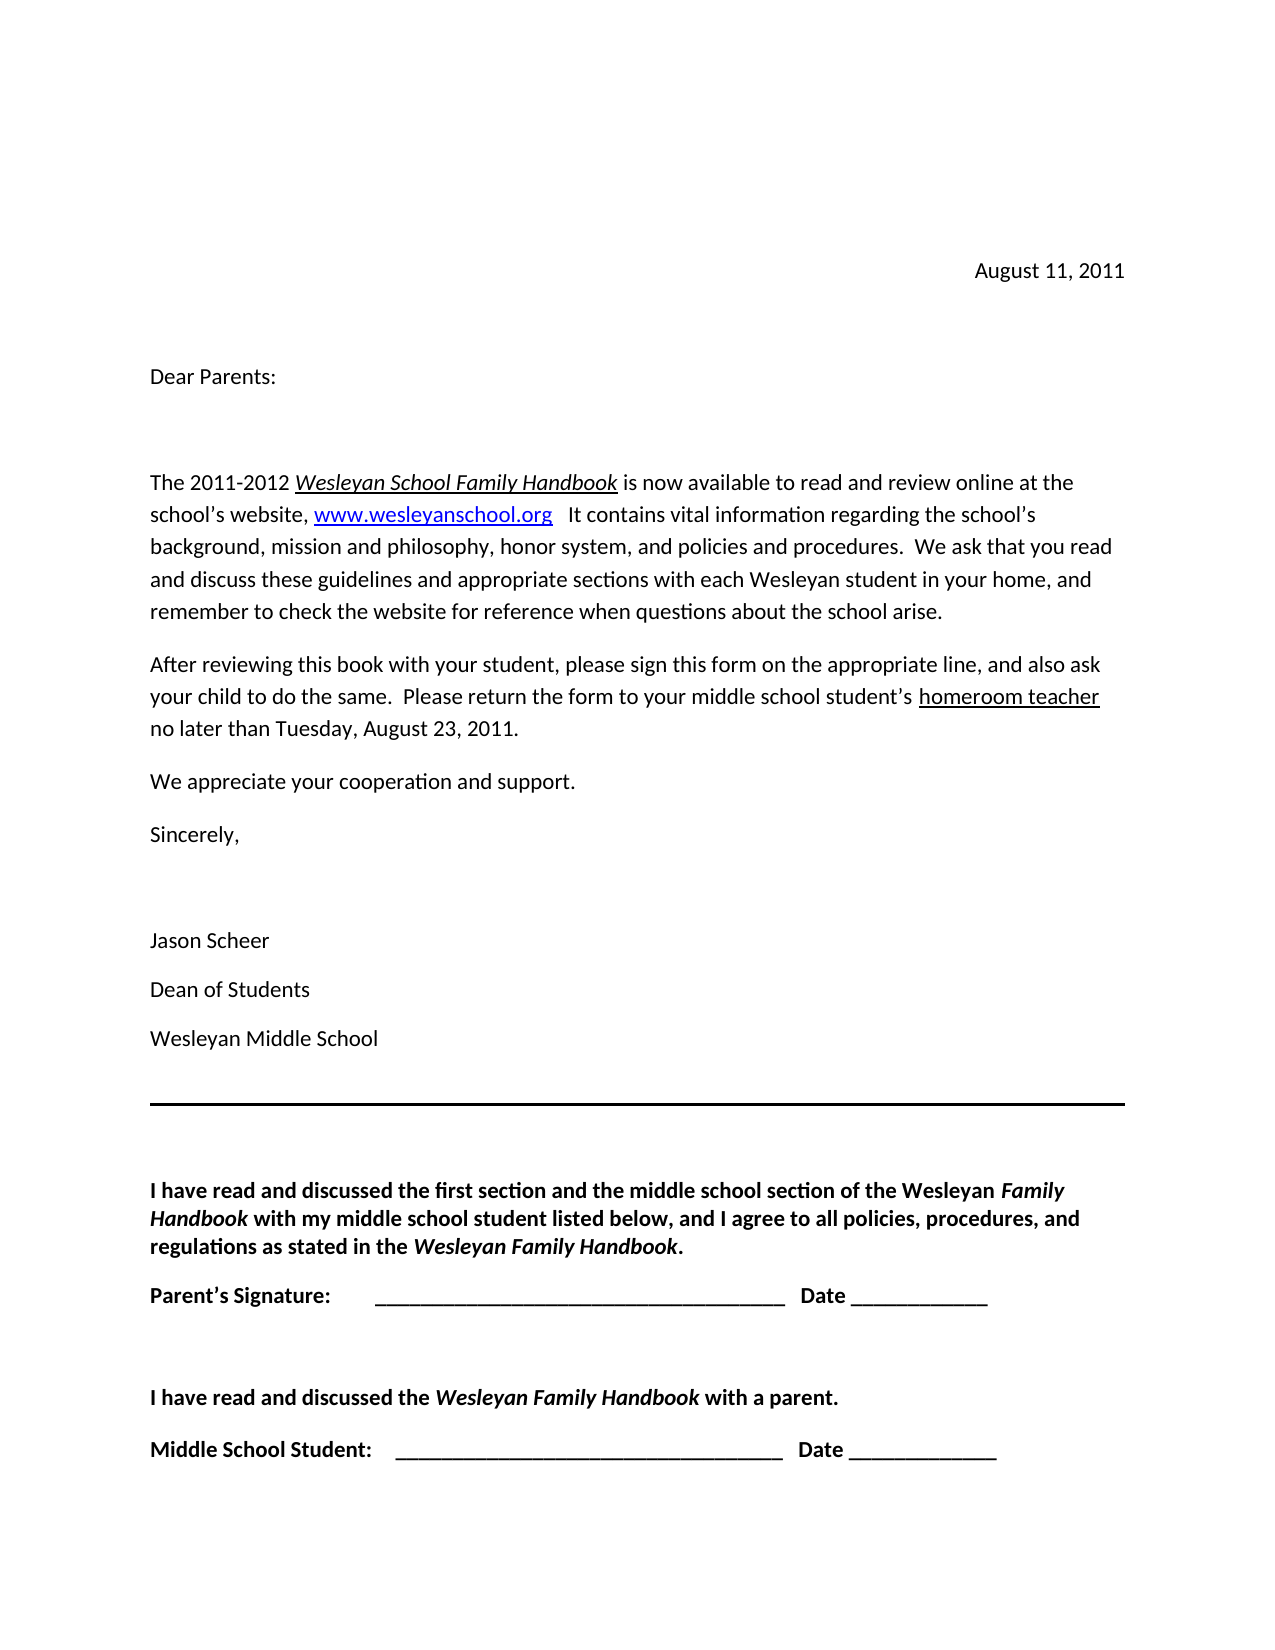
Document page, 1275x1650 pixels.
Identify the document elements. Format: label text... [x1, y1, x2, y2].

text We appreciate your cooperation and support. [150, 767, 1125, 795]
text I have read and discussed the Wesleyan Family Handbook with a parent. [150, 1383, 1125, 1411]
text Dear Parents: [150, 362, 1125, 390]
text Sincerely, [150, 820, 1125, 848]
text Jason Scheer [150, 926, 1125, 954]
text Dean of Students [150, 975, 1125, 1003]
text Middle School Student: __________________________________ Date _____________ [150, 1436, 1125, 1464]
text After reviewing this book with your student, please sign this form on the appropriate line, and also ask your child to do the same. Please return the form to your middle school student’s homeroom teacher no later than Tuesday, August 23, 2011. [150, 650, 1125, 742]
text I have read and discussed the first section and the middle school section of the Wesleyan Family Handbook with my middle school student listed below, and I agree to all policies, procedures, and regulations as stated in the Wesleyan Family Handbook. [150, 1176, 1125, 1260]
text The 2011-2012 Wesleyan School Family Handbook is now available to read and review online at the school’s website, www.wesleyanschool.org It contains vital information regarding the school’s background, mission and philosophy, honor system, and policies and procedures. We ask that you read and discuss these guidelines and appropriate sections with each Wesleyan student in your home, and remember to check the website for reference when questions about the school arise. [150, 468, 1125, 625]
text August 11, 2011 [150, 256, 1125, 284]
text Wesleyan Middle School [150, 1024, 1125, 1052]
text Parent’s Signature: ____________________________________ Date ____________ [150, 1281, 1125, 1309]
